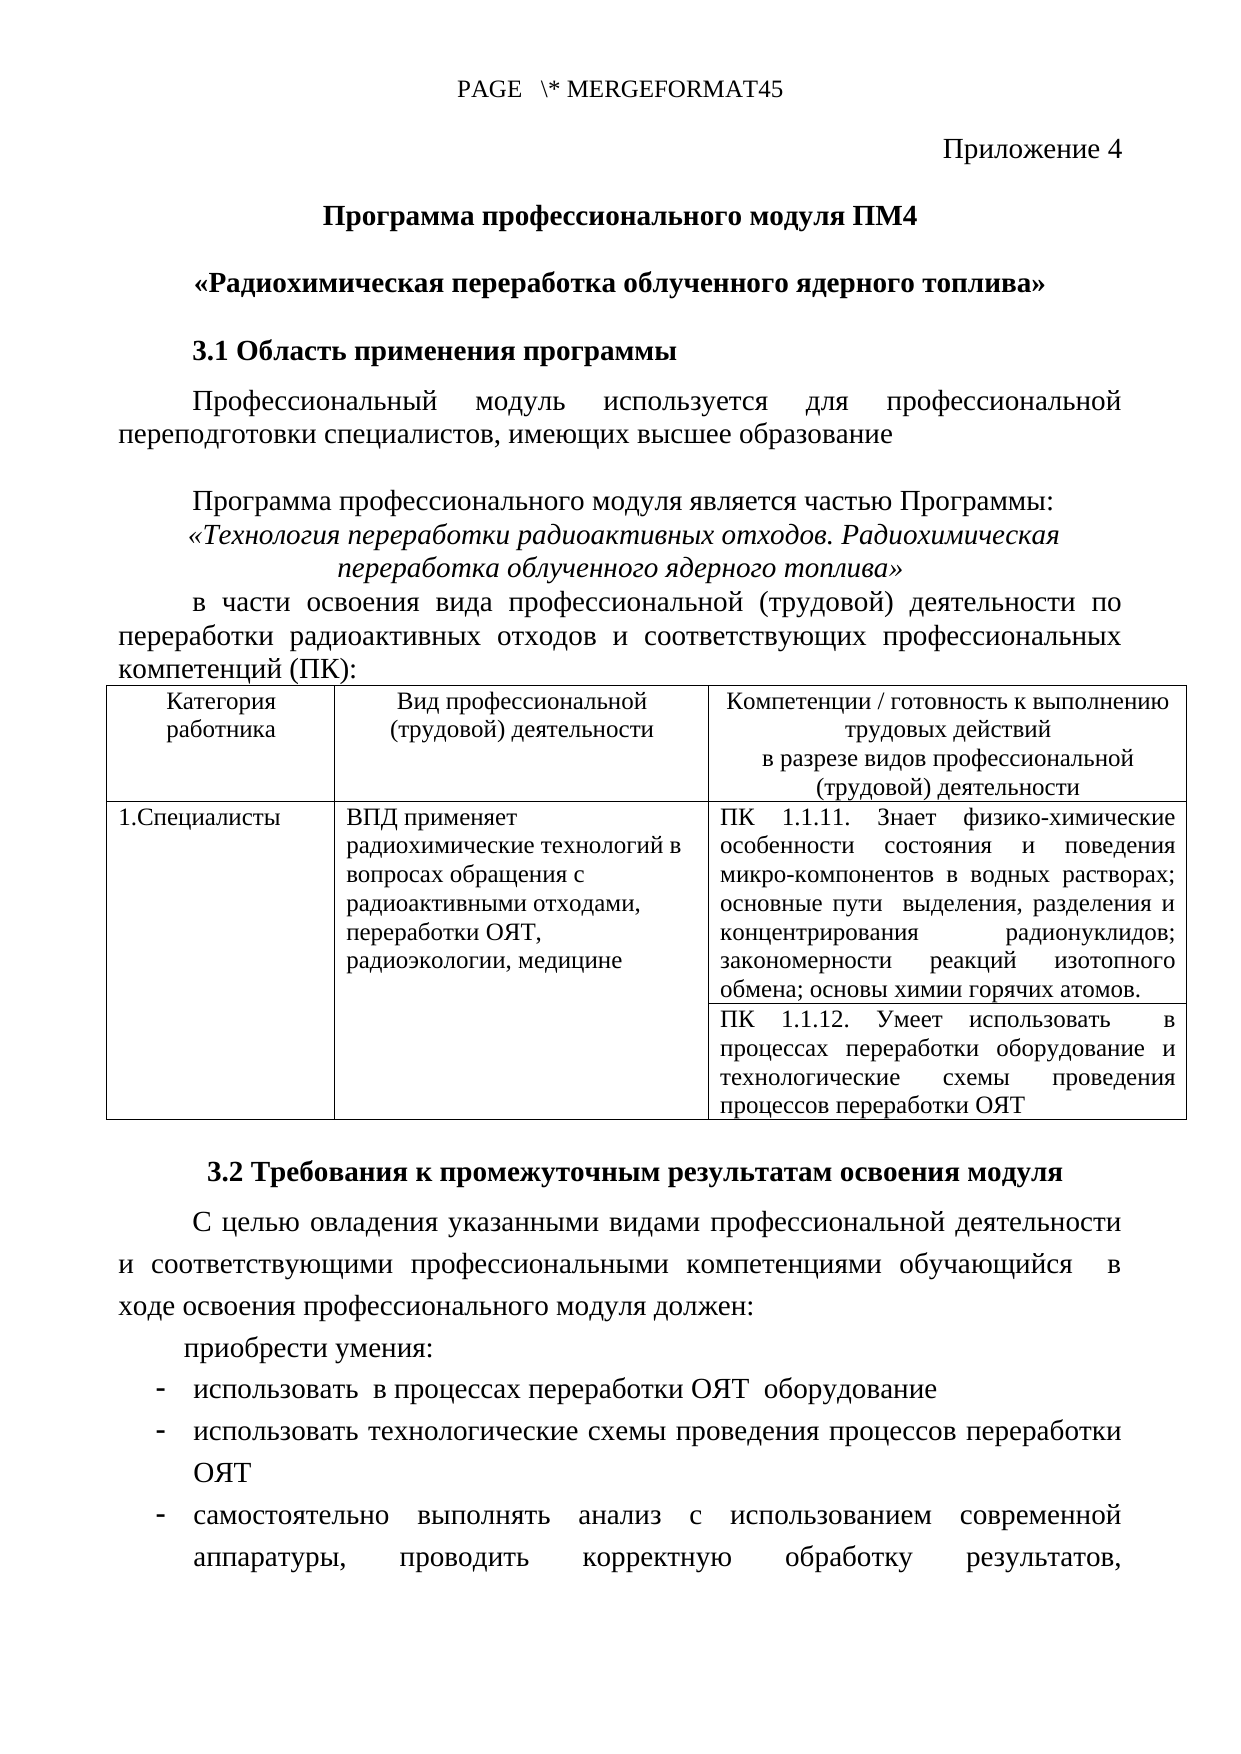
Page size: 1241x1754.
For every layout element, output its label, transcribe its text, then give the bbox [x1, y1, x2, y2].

text Профессиональный модуль используется для профессиональной переподготовки специалистов, имеющих высшее образование [118, 383, 1122, 450]
text 3.1 Область применения программы [118, 333, 1122, 366]
text «Радиохимическая переработка облученного ядерного топлива» [118, 266, 1122, 299]
table_cell 1.Специалисты [107, 802, 334, 1119]
text 3.2 Требования к промежуточным результатам освоения модуля [207, 1154, 1122, 1187]
table_cell ПК 1.1.11. Знает физико-химические особенности состояния и поведения микро-компонентов в водных растворах; основные пути выделения, разделения и концентрирования радионуклидов; закономерности реакций изотопного обмена; основы химии горячих атомов. [709, 802, 1186, 1003]
table_header Категория работника [107, 686, 334, 801]
list использовать в процессах переработки ОЯТ оборудование [156, 1372, 1122, 1405]
text «Технология переработки радиоактивных отходов. Радиохимическая переработка облученного ядерного топлива» [118, 517, 1122, 584]
table_header Компетенции / готовность к выполнению трудовых действий в разрезе видов профессиональной (трудовой) деятельности [709, 686, 1186, 801]
table_cell ПК 1.1.12. Умеет использовать в процессах переработки оборудование и технологические схемы проведения процессов переработки ОЯТ [709, 1004, 1186, 1119]
text Программа профессионального модуля является частью Программы: [118, 483, 1122, 517]
text в части освоения вида профессиональной (трудовой) деятельности по переработки радиоактивных отходов и соответствующих профессиональных компетенций (ПК): [118, 584, 1122, 685]
text С целью овладения указанными видами профессиональной деятельности и соответствующими профессиональными компетенциями обучающийся в ходе освоения профессионального модуля должен: [118, 1204, 1122, 1321]
table_header Вид профессиональной (трудовой) деятельности [335, 686, 708, 801]
text Программа профессионального модуля ПМ4 [118, 198, 1122, 232]
text Приложение 4 [118, 131, 1122, 165]
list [156, 1497, 1122, 1573]
text приобрести умения: [118, 1330, 1122, 1363]
list использовать технологические схемы проведения процессов переработки ОЯТ [156, 1413, 1122, 1489]
table_cell ВПД применяет радиохимические технологий в вопросах обращения с радиоактивными отходами, переработки ОЯТ, радиоэкологии, медицине [335, 802, 708, 1119]
